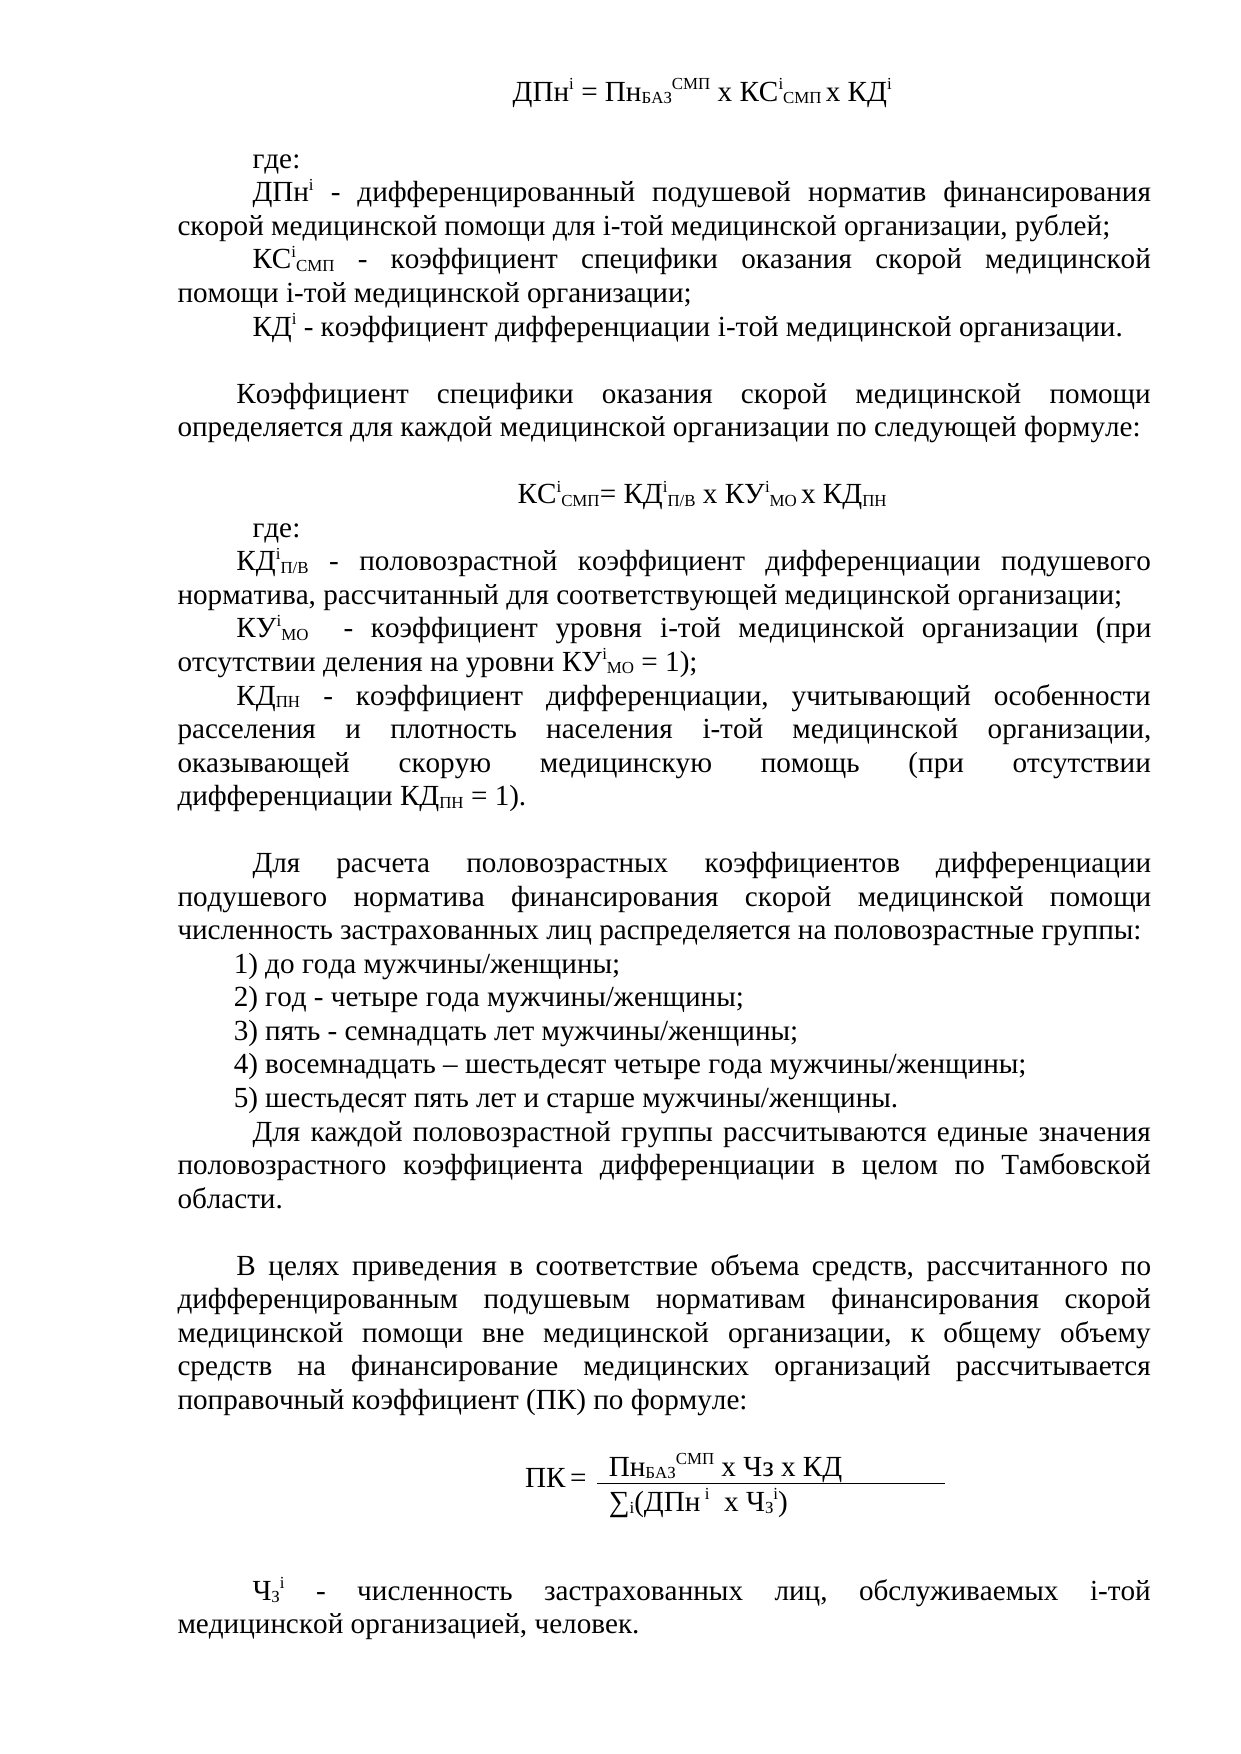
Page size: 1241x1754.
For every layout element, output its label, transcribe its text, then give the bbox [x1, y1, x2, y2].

text КДПН - коэффициент дифференциации, учитывающий особенности расселения и плотность населения i-той медицинской организации, оказывающей скорую медицинскую помощь (при отсутствии дифференциации КДПН = 1). [177, 678, 1152, 812]
text КДi - коэффициент дифференциации i-той медицинской организации. [177, 309, 1152, 342]
text 3) пять - семнадцать лет мужчины/женщины; [177, 1013, 1152, 1047]
text ДПнi - дифференцированный подушевой норматив финансирования скорой медицинской помощи для i-той медицинской организации, рублей; [177, 174, 1152, 242]
text КСiСМП= КДiП/В х КУiМО х КДПН [177, 476, 1152, 510]
text 2) год - четыре года мужчины/женщины; [177, 979, 1152, 1013]
text Коэффициент специфики оказания скорой медицинской помощи определяется для каждой медицинской организации по следующей формуле: [177, 376, 1152, 443]
text 1) до года мужчины/женщины; [177, 946, 1152, 979]
text КДiП/В - половозрастной коэффициент дифференциации подушевого норматива, рассчитанный для соответствующей медицинской организации; [177, 543, 1152, 611]
table_header ПнБАЗСМП х Чз х КД [597, 1416, 945, 1483]
text 5) шестьдесят пять лет и старше мужчины/женщины. [177, 1080, 1152, 1114]
text КСiСМП - коэффициент специфики оказания скорой медицинской помощи i-той медицинской организации; [177, 242, 1152, 309]
text где: [177, 510, 1152, 543]
text ЧЗi - численность застрахованных лиц, обслуживаемых i-той медицинской организацией, человек. [177, 1573, 1152, 1640]
text Для каждой половозрастной группы рассчитываются единые значения половозрастного коэффициента дифференциации в целом по Тамбовской области. [177, 1114, 1152, 1214]
text 4) восемнадцать – шестьдесят четыре года мужчины/женщины; [177, 1047, 1152, 1080]
text где: [177, 141, 1152, 174]
text ДПнi = ПнБАЗСМП х КСiСМП х КДi [177, 74, 1152, 107]
text Для расчета половозрастных коэффициентов дифференциации подушевого норматива финансирования скорой медицинской помощи численность застрахованных лиц распределяется на половозрастные группы: [177, 845, 1152, 946]
text КУiМО - коэффициент уровня i-той медицинской организации (при отсутствии деления на уровни КУiМО = 1); [177, 611, 1152, 678]
table_header ПК = [391, 1416, 597, 1539]
text В целях приведения в соответствие объема средств, рассчитанного по дифференцированным подушевым нормативам финансирования скорой медицинской помощи вне медицинской организации, к общему объему средств на финансирование медицинских организаций рассчитывается поправочный коэффициент (ПК) по формуле: [177, 1248, 1152, 1416]
table_cell ∑i(ДПн i х ЧЗi) [597, 1484, 945, 1539]
